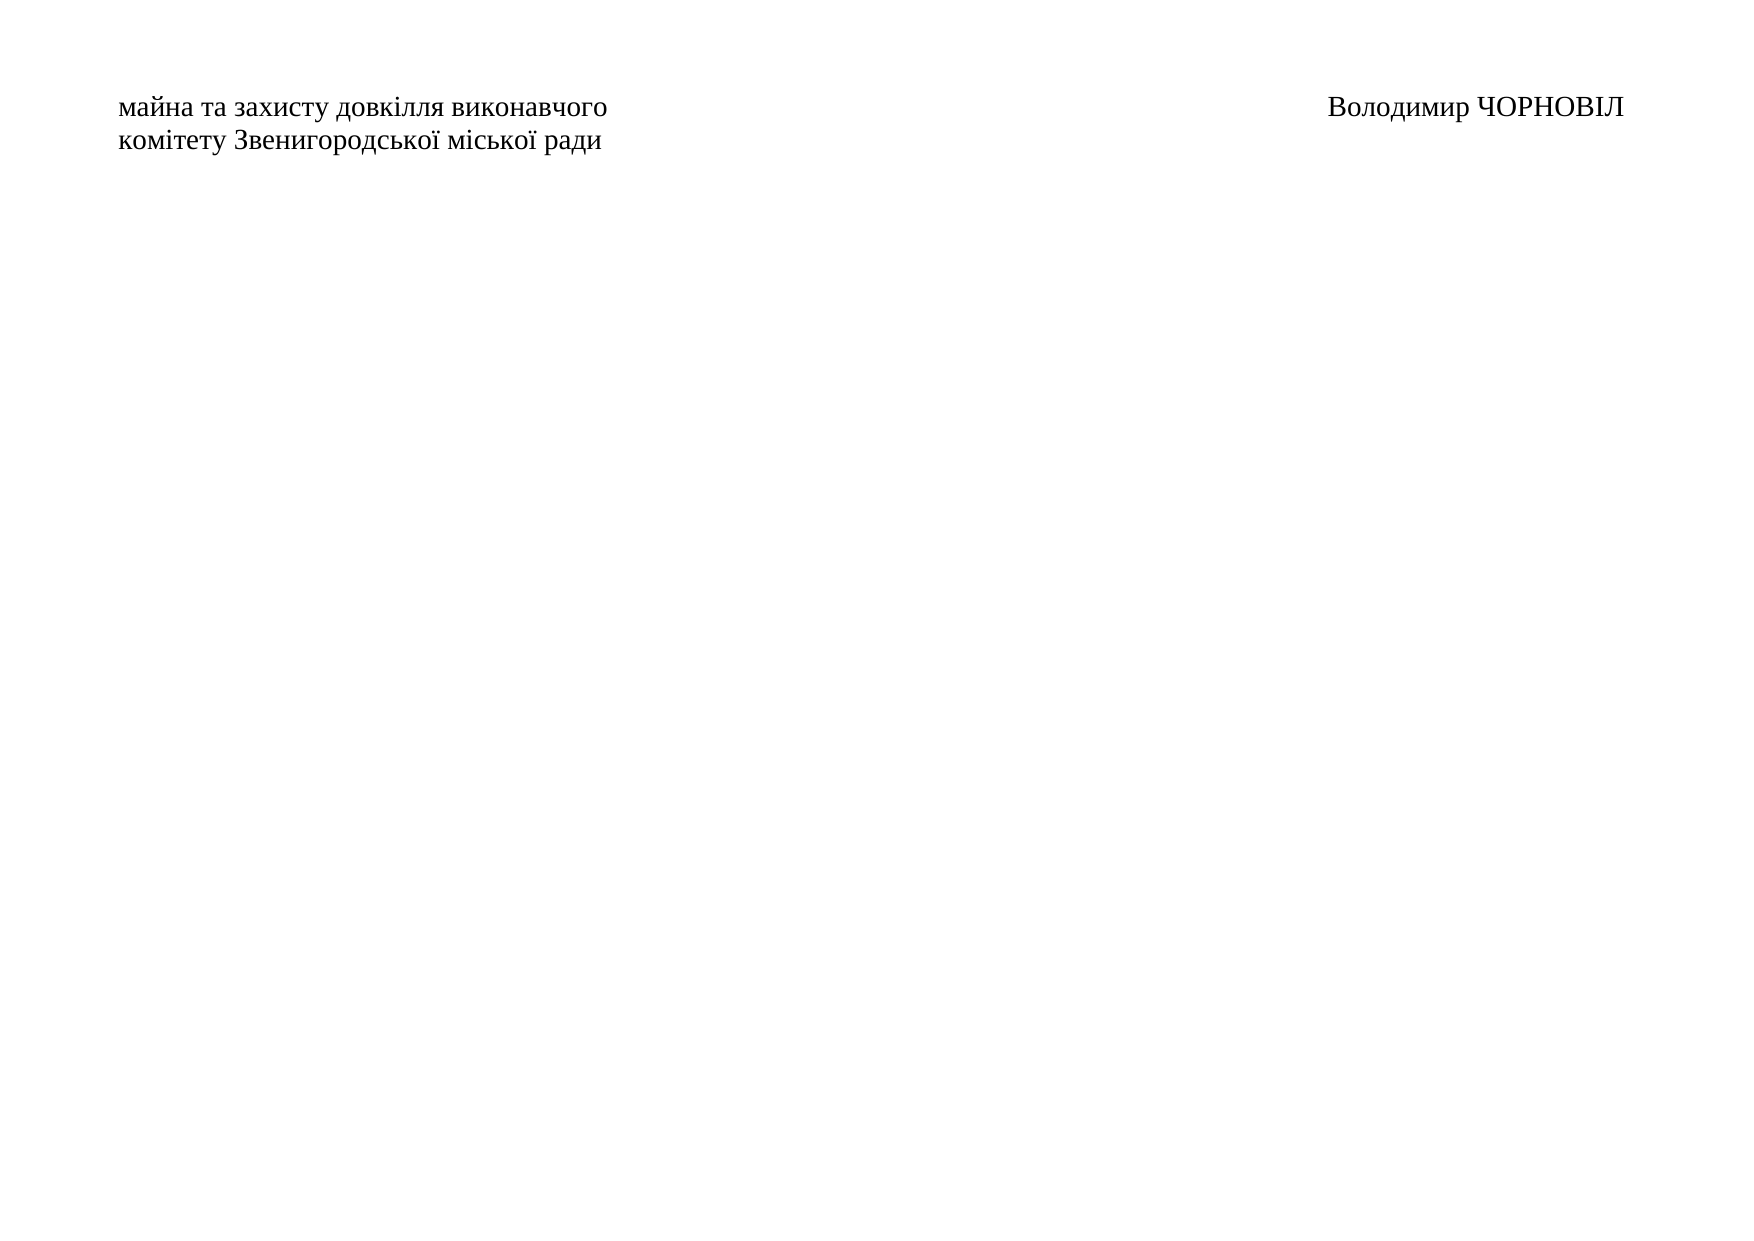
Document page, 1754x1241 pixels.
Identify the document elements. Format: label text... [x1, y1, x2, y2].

text майна та захисту довкілля виконавчого Володимир ЧОРНОВІЛ [118, 89, 1665, 122]
text комітету Звенигородської міської ради [118, 122, 1665, 156]
